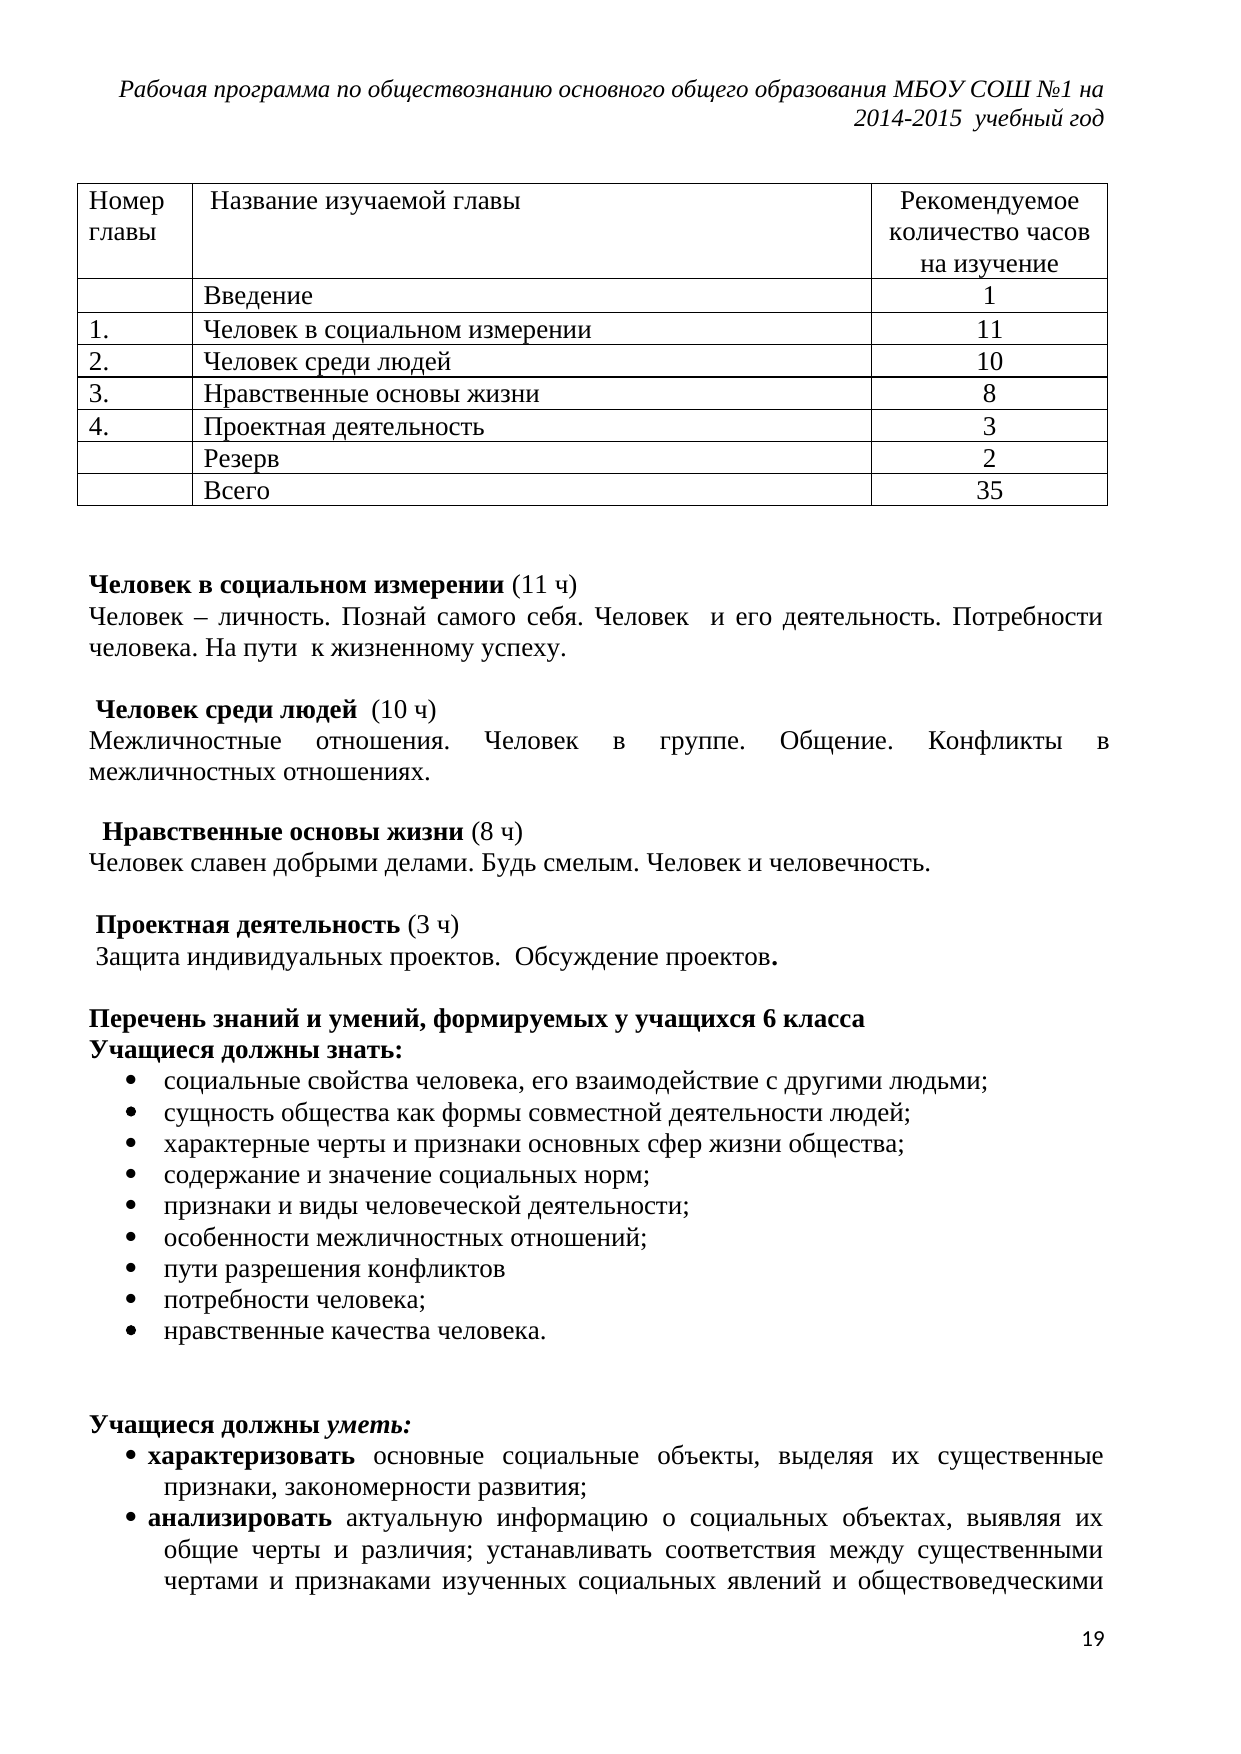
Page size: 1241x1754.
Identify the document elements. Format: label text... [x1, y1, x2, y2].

table_cell Человек в социальном измерении [193, 313, 871, 344]
table_cell 1 [872, 279, 1107, 312]
text Учащиеся должны уметь: [89, 1408, 1104, 1439]
text Проектная деятельность (3 ч) [89, 909, 1104, 940]
table_cell 1. [78, 313, 192, 344]
text Человек в социальном измерении (11 ч) [89, 568, 1104, 599]
table_cell [78, 279, 192, 312]
table_header Номер главы [78, 184, 192, 278]
table_cell [78, 442, 192, 473]
table_cell 3. [78, 378, 192, 408]
table_cell Всего [193, 474, 871, 505]
list социальные свойства человека, его взаимодействие с другими людьми; [126, 1064, 1104, 1096]
table_cell Нравственные основы жизни [193, 378, 871, 408]
table_cell 11 [872, 313, 1107, 344]
table_cell Проектная деятельность [193, 410, 871, 441]
list признаки и виды человеческой деятельности; [126, 1189, 1104, 1221]
text Человек славен добрыми делами. Будь смелым. Человек и человечность. [89, 846, 1111, 877]
table_cell [78, 474, 192, 505]
table_header Название изучаемой главы [193, 184, 871, 278]
list нравственные качества человека. [126, 1314, 1104, 1346]
table_header Рекомендуемое количество часов на изучение [872, 184, 1107, 278]
list содержание и значение социальных норм; [126, 1158, 1104, 1189]
text Защита индивидуальных проектов. Обсуждение проектов. [89, 940, 1111, 971]
text Межличностные отношения. Человек в группе. Общение. Конфликты в межличностных отношениях. [89, 724, 1111, 786]
table_cell 3 [872, 410, 1107, 441]
text Нравственные основы жизни (8 ч) [89, 815, 1104, 846]
table_cell Резерв [193, 442, 871, 473]
table_cell 10 [872, 345, 1107, 376]
list характеризовать основные социальные объекты, выделяя их существенные признаки, закономерности развития; [126, 1439, 1104, 1501]
table_cell Человек среди людей [193, 345, 871, 376]
table_cell Введение [193, 279, 871, 312]
list потребности человека; [126, 1283, 1104, 1314]
table_cell 2. [78, 345, 192, 376]
text Перечень знаний и умений, формируемых у учащихся 6 класса [89, 1002, 1104, 1033]
table_cell 2 [872, 442, 1107, 473]
table_cell 4. [78, 410, 192, 441]
list особенности межличностных отношений; [126, 1221, 1104, 1252]
text Человек – личность. Познай самого себя. Человек и его деятельность. Потребности человека. На пути к жизненному успеху. [89, 599, 1104, 662]
text Учащиеся должны знать: [89, 1033, 1104, 1064]
table_cell 35 [872, 474, 1107, 505]
list характерные черты и признаки основных сфер жизни общества; [126, 1127, 1104, 1158]
table_cell 8 [872, 378, 1107, 408]
list сущность общества как формы совместной деятельности людей; [126, 1096, 1104, 1127]
list пути разрешения конфликтов [126, 1252, 1104, 1283]
text Человек среди людей (10 ч) [89, 693, 1104, 724]
